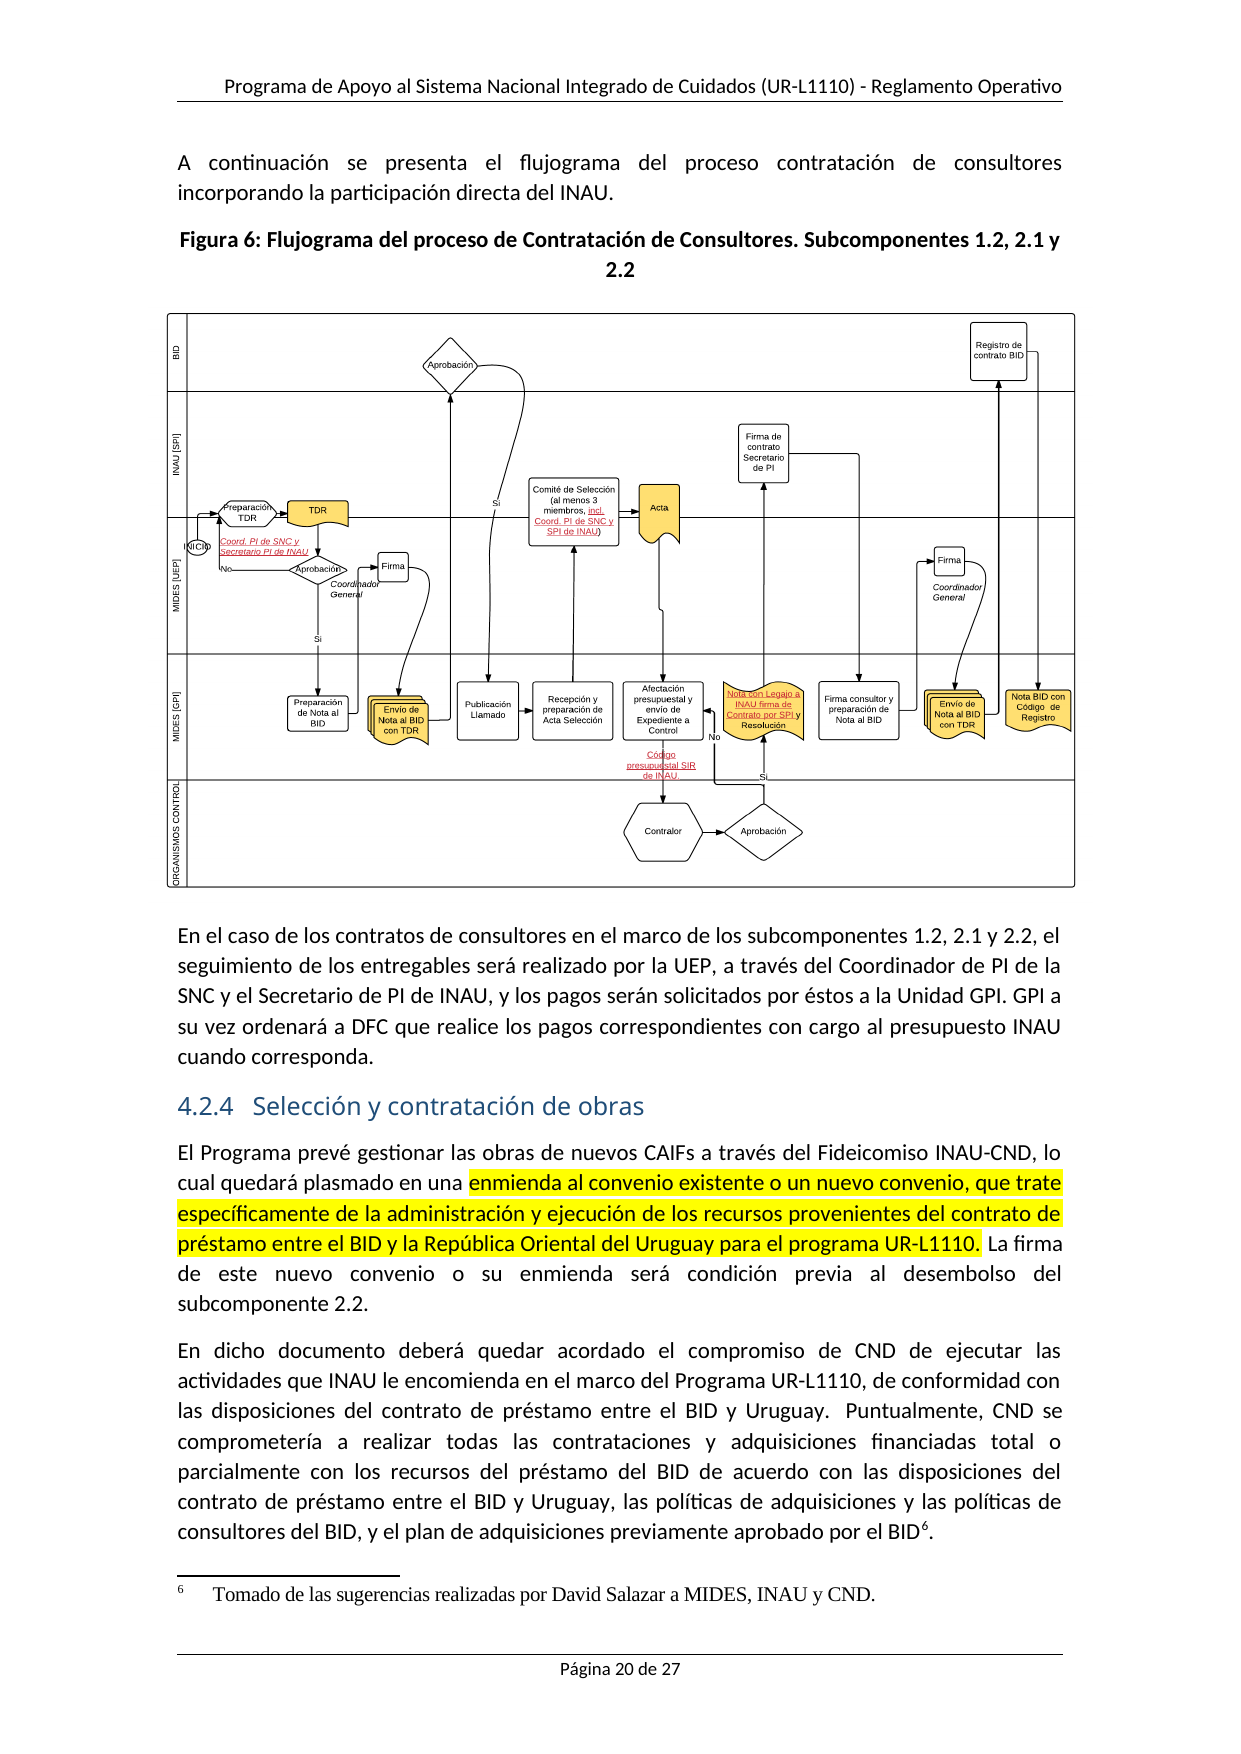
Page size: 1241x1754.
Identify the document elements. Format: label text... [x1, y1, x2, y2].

text El Programa prevé gestionar las obras de nuevos CAIFs a través del Fideicomiso INAU-CND, lo cual quedará plasmado en una enmienda al convenio existente o un nuevo convenio, que trate específicamente de la administración y ejecución de los recursos provenientes del contrato de préstamo entre el BID y la República Oriental del Uruguay para el programa UR-L1110. La firma de este nuevo convenio o su enmienda será condición previa al desembolso del subcomponente 2.2. [177, 1138, 1063, 1199]
subtitle Selección y contratación de obras [177, 1089, 1063, 1123]
text En dicho documento deberá quedar acordado el compromiso de CND de ejecutar las actividades que INAU le encomienda en el marco del Programa UR-L1110, de conformidad con las disposiciones del contrato de préstamo entre el BID y Uruguay. Puntualmente, CND se comprometería a realizar todas las contrataciones y adquisiciones financiadas total o parcialmente con los recursos del préstamo del BID de acuerdo con las disposiciones del contrato de préstamo entre el BID y Uruguay, las políticas de adquisiciones y las políticas de consultores del BID, y el plan de adquisiciones previamente aprobado por el BID. [177, 1336, 1063, 1545]
text El Programa prevé gestionar las obras de nuevos CAIFs a través del Fideicomiso INAU-CND, lo cual quedará plasmado en una enmienda al convenio existente o un nuevo convenio, que trate específicamente de la administración y ejecución de los recursos provenientes del contrato de préstamo entre el BID y la República Oriental del Uruguay para el programa UR-L1110. La firma de este nuevo convenio o su enmienda será condición previa al desembolso del subcomponente 2.2. [177, 1227, 1063, 1317]
picture [147, 285, 1093, 903]
text En el caso de los contratos de consultores en el marco de los subcomponentes 1.2, 2.1 y 2.2, el seguimiento de los entregables será realizado por la UEP, a través del Coordinador de PI de la SNC y el Secretario de PI de INAU, y los pagos serán solicitados por éstos a la Unidad GPI. GPI a su vez ordenará a DFC que realice los pagos correspondientes con cargo al presupuesto INAU cuando corresponda. [177, 921, 1063, 1070]
text A continuación se presenta el flujograma del proceso contratación de consultores incorporando la participación directa del INAU. [177, 148, 1063, 206]
text Figura 6: Flujograma del proceso de Contratación de Consultores. Subcomponentes 1.2, 2.1 y 2.2 [177, 225, 1063, 283]
